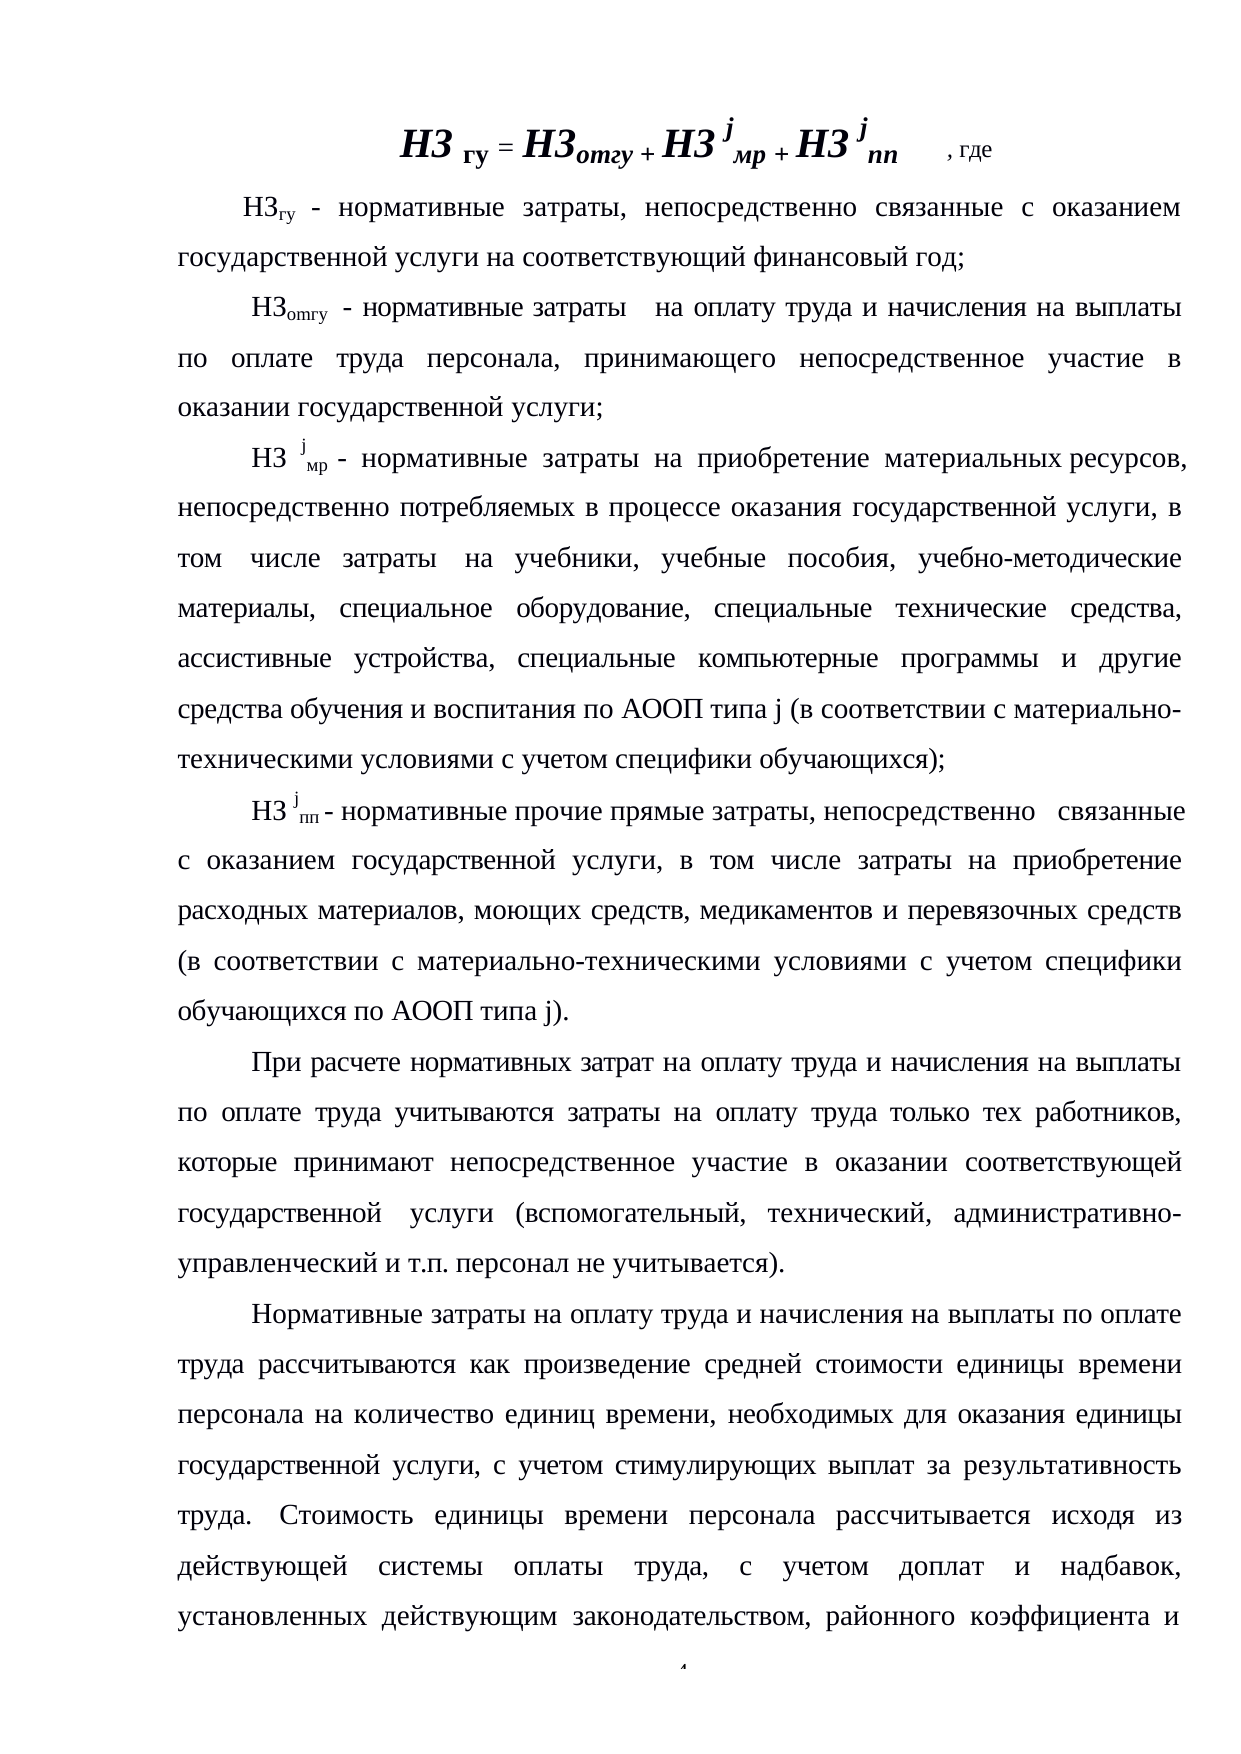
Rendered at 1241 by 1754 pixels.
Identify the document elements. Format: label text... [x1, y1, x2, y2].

text с оказанием государственной услуги, в том числе затраты на приобретение расходных материалов, моющих средств, медикаментов и перевязочных средств (в соответствии с материально-техническими условиями с учетом специфики обучающихся по АООП типа j). [177, 842, 1182, 1027]
text При расчете нормативных затрат на оплату труда и начисления на выплаты по оплате труда учитываются затраты на оплату труда только тех работников, которые принимают непосредственное участие в оказании соответствующей государственной услуги (вспомогательный, технический, административно- управленческий и т.п. персонал не учитывается). [177, 1044, 1182, 1279]
text НЗ jмp - нормативные затраты на приобретение материальных ресурсов, [177, 438, 1192, 475]
text непосредственно потребляемых в процессе оказания государственной услуги, в том числе затраты на учебники, учебные пособия, учебно-методические материалы, специальное оборудование, специальные технические средства, ассистивные устройства, специальные компьютерные программы и другие средства обучения и воспитания по АООП типа j (в соответствии с материально- техническими условиями с учетом специфики обучающихся); [177, 489, 1182, 774]
text НЗ гу = НЗoтгу + НЗ jмp + НЗ jпп , где [399, 111, 1192, 169]
text НЗomгy - нормативные затраты на оплату труда и начисления на выплаты по оплате труда персонала, принимающего непосредственное участие в оказании государственной услуги; [177, 289, 1182, 422]
text Нормативные затраты на оплату труда и начисления на выплаты по оплате труда рассчитываются как произведение средней стоимости единицы времени персонала на количество единиц времени, необходимых для оказания единицы государственной услуги, с учетом стимулирующих выплат за результативность труда. Стоимость единицы времени персонала рассчитывается исходя из действующей системы оплаты труда, с учетом доплат и надбавок, установленных действующим законодательством, районного коэффициента и [177, 1296, 1182, 1631]
text НЗ jпп - нормативные прочие прямые затраты, непосредственно связанные [177, 791, 1192, 827]
text НЗгу - нормативные затраты, непосредственно связанные с оказанием государственной услуги на соответствующий финансовый год; [177, 189, 1182, 272]
